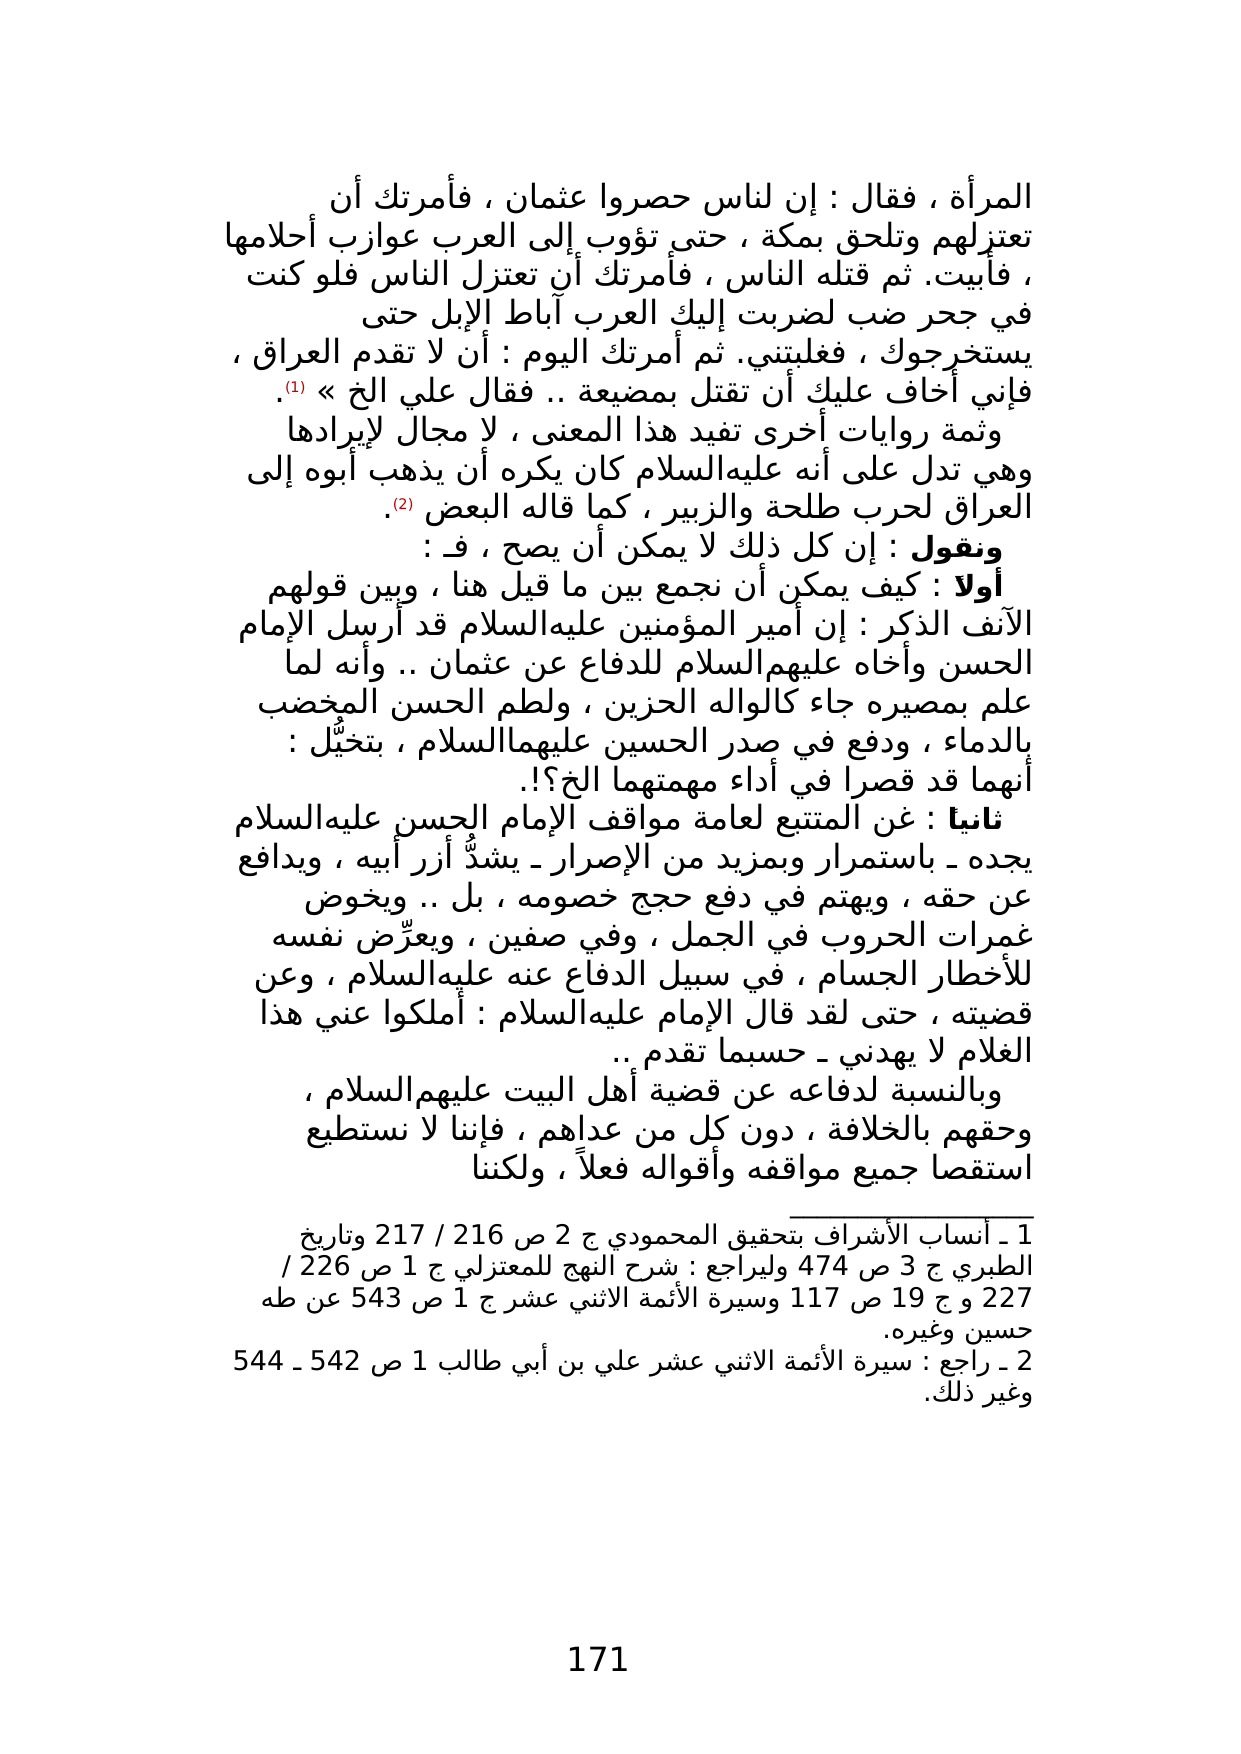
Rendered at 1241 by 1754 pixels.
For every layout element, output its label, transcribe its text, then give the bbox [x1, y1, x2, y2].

text __________________ 1 ـ أنساب الأشراف بتحقيق المحمودي ج 2 ص 216 / 217 وتاريخ الطبري ج 3 ص 474 وليراجع : شرح النهج للمعتزلي ج 1 ص 226 / 227 و ج 19 ص 117 وسيرة الأئمة الاثني عشر ج 1 ص 543 عن طه حسين وغيره. [222, 1187, 1033, 1345]
text ونقول : إن كل ذلك لا يمكن أن يصح ، فـ : [222, 527, 1033, 566]
text وثمة روايات أخرى تفيد هذا المعنى ، لا مجال لإيرادها وهي تدل على أنه عليه‌السلام كان يكره أن يذهب أبوه إلى العراق لحرب طلحة والزبير ، كما قاله البعض (2). [222, 410, 1033, 527]
text المرأة ، فقال : إن لناس حصروا عثمان ، فأمرتك أن تعتزلهم وتلحق بمكة ، حتى تؤوب إلى العرب عوازب أحلامها ، فأبيت. ثم قتله الناس ، فأمرتك أن تعتزل الناس فلو كنت في جحر ضب لضربت إليك العرب آباط الإبل حتى يستخرجوك ، فغلبتني. ثم أمرتك اليوم : أن لا تقدم العراق ، فإني أخاف عليك أن تقتل بمضيعة .. فقال علي الخ » (1). [222, 177, 1033, 410]
text أولاً : كيف يمكن أن نجمع بين ما قيل هنا ، وبين قولهم الآنف الذكر : إن أمير المؤمنين عليه‌السلام قد أرسل الإمام الحسن وأخاه عليهم‌السلام للدفاع عن عثمان .. وأنه لما علم بمصيره جاء كالواله الحزين ، ولطم الحسن المخضب بالدماء ، ودفع في صدر الحسين عليهما‌السلام ، بتخيُّل : أنهما قد قصرا في أداء مهمتهما الخ؟!. [222, 566, 1033, 799]
text 2 ـ راجع : سيرة الأئمة الاثني عشر علي بن أبي طالب 1 ص 542 ـ 544 وغير ذلك. [222, 1345, 1033, 1408]
text ثانياً : غن المتتبع لعامة مواقف الإمام الحسن عليه‌السلام يجده ـ باستمرار وبمزيد من الإصرار ـ يشدُّ أزر أبيه ، ويدافع عن حقه ، ويهتم في دفع حجج خصومه ، بل .. ويخوض غمرات الحروب في الجمل ، وفي صفين ، ويعرِّض نفسه للأخطار الجسام ، في سبيل الدفاع عنه عليه‌السلام ، وعن قضيته ، حتى لقد قال الإمام عليه‌السلام : أملكوا عني هذا الغلام لا يهدني ـ حسبما تقدم .. [222, 799, 1033, 1071]
text وبالنسبة لدفاعه عن قضية أهل البيت عليهم‌السلام ، وحقهم بالخلافة ، دون كل من عداهم ، فإننا لا نستطيع استقصا جميع مواقفه وأقواله فعلاً ، ولكننا [222, 1071, 1033, 1187]
